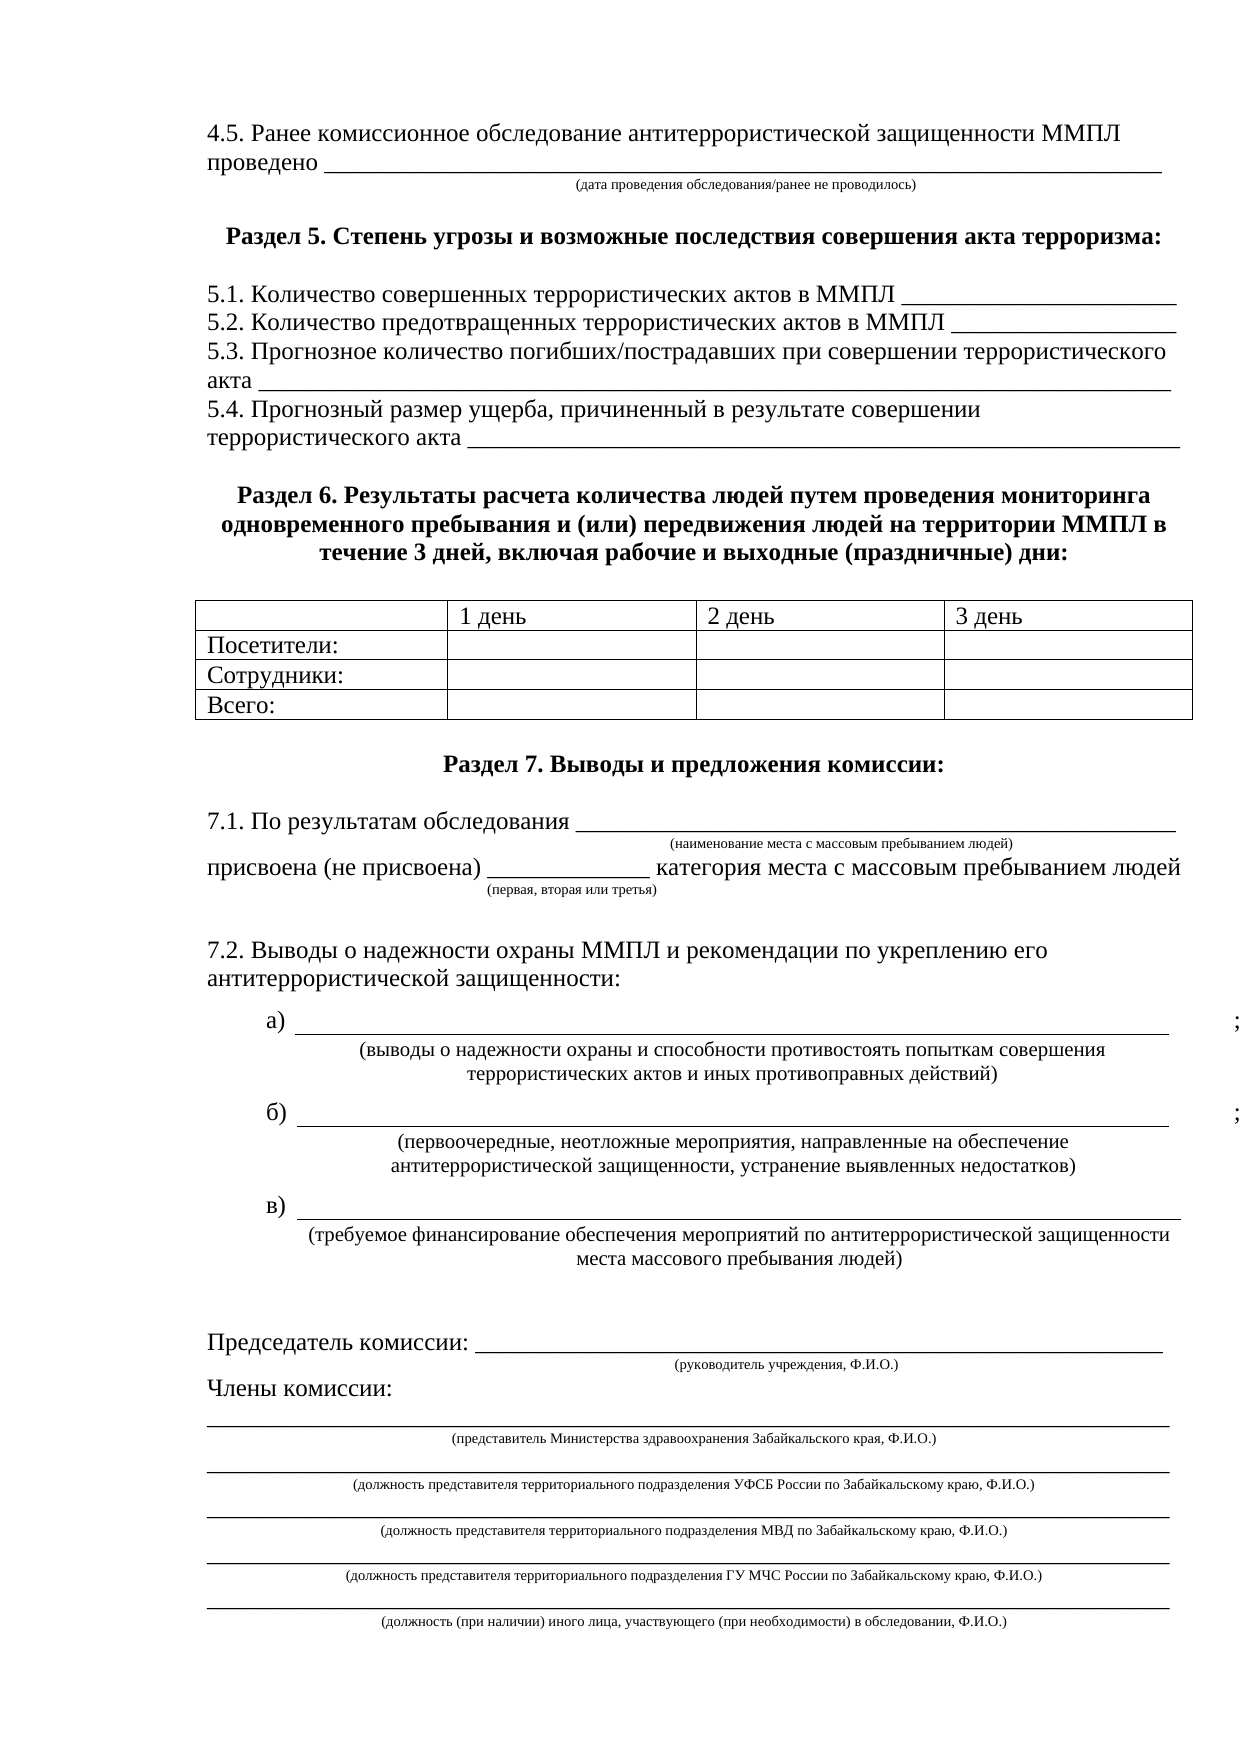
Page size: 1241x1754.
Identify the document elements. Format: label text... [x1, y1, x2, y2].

text 7.1. По результатам обследования ________________________________________________ [207, 806, 1181, 835]
text _____________________________________________________________________________ [207, 1583, 1181, 1612]
table_cell Посетители: [196, 631, 447, 659]
text (первоочередные, неотложные мероприятия, направленные на обеспечение антитеррористической защищенности, устранение выявленных недостатков) [297, 1127, 1169, 1177]
text _____________________________________________________________________________ [207, 1401, 1181, 1430]
table_cell [945, 631, 1192, 659]
text присвоена (не присвоена) _____________ категория места с массовым пребыванием людей [207, 852, 1181, 880]
table_header [196, 601, 447, 629]
text _____________________________________________________________________________ [207, 1492, 1181, 1521]
text 5.1. Количество совершенных террористических актов в ММПЛ ______________________ [207, 279, 1181, 307]
text Члены комиссии: [207, 1373, 1181, 1401]
table_cell Всего: [196, 690, 447, 719]
table_cell [945, 660, 1192, 689]
text в) [266, 1190, 1181, 1218]
table_header 2 день [697, 601, 944, 629]
text (выводы о надежности охраны и способности противостоять попыткам совершения террористических актов и иных противоправных действий) [295, 1035, 1169, 1085]
table_cell [448, 660, 696, 689]
text 5.4. Прогнозный размер ущерба, причиненный в результате совершении террористического акта _________________________________________________________ [207, 394, 1181, 451]
table_cell Сотрудники: [196, 660, 447, 689]
text 4.5. Ранее комиссионное обследование антитеррористической защищенности ММПЛ проведено ___________________________________________________________________ [207, 118, 1181, 176]
text (должность (при наличии) иного лица, участвующего (при необходимости) в обследовании, Ф.И.О.) [207, 1612, 1181, 1629]
table_cell [448, 631, 696, 659]
text (наименование места с массовым пребыванием людей) [428, 835, 1181, 852]
text (должность представителя территориального подразделения УФСБ России по Забайкальскому краю, Ф.И.О.) [207, 1476, 1181, 1492]
text Раздел 6. Результаты расчета количества людей путем проведения мониторинга одновременного пребывания и (или) передвижения людей на территории ММПЛ в течение 3 дней, включая рабочие и выходные (праздничные) дни: [207, 480, 1181, 566]
text _____________________________________________________________________________ [207, 1538, 1181, 1567]
text (дата проведения обследования/ранее не проводилось) [502, 176, 1181, 192]
table_header 1 день [448, 601, 696, 629]
text (требуемое финансирование обеспечения мероприятий по антитеррористической защищенности места массового пребывания людей) [297, 1220, 1181, 1270]
text (руководитель учреждения, Ф.И.О.) [207, 1356, 1181, 1373]
text Раздел 5. Степень угрозы и возможные последствия совершения акта терроризма: [207, 221, 1181, 250]
text 7.2. Выводы о надежности охраны ММПЛ и рекомендации по укреплению его антитеррористической защищенности: [207, 935, 1181, 992]
table_header 3 день [945, 601, 1192, 629]
table_cell [945, 690, 1192, 719]
text (должность представителя территориального подразделения МВД по Забайкальскому краю, Ф.И.О.) [207, 1521, 1181, 1538]
text а) ; [266, 1005, 1181, 1033]
text (представитель Министерства здравоохранения Забайкальского края, Ф.И.О.) [207, 1430, 1181, 1447]
text Раздел 7. Выводы и предложения комиссии: [207, 749, 1181, 777]
text Председатель комиссии: _______________________________________________________ [207, 1327, 1181, 1356]
text 5.2. Количество предотвращенных террористических актов в ММПЛ __________________ [207, 307, 1181, 336]
text б) ; [266, 1097, 1181, 1126]
table_cell [697, 660, 944, 689]
table_cell [697, 631, 944, 659]
table_cell [697, 690, 944, 719]
table_cell [448, 690, 696, 719]
text 5.3. Прогнозное количество погибших/пострадавших при совершении террористического акта _________________________________________________________________________ [207, 336, 1181, 394]
text (должность представителя территориального подразделения ГУ МЧС России по Забайкальскому краю, Ф.И.О.) [207, 1567, 1181, 1583]
text (первая, вторая или третья) [207, 880, 1181, 897]
text _____________________________________________________________________________ [207, 1447, 1181, 1476]
